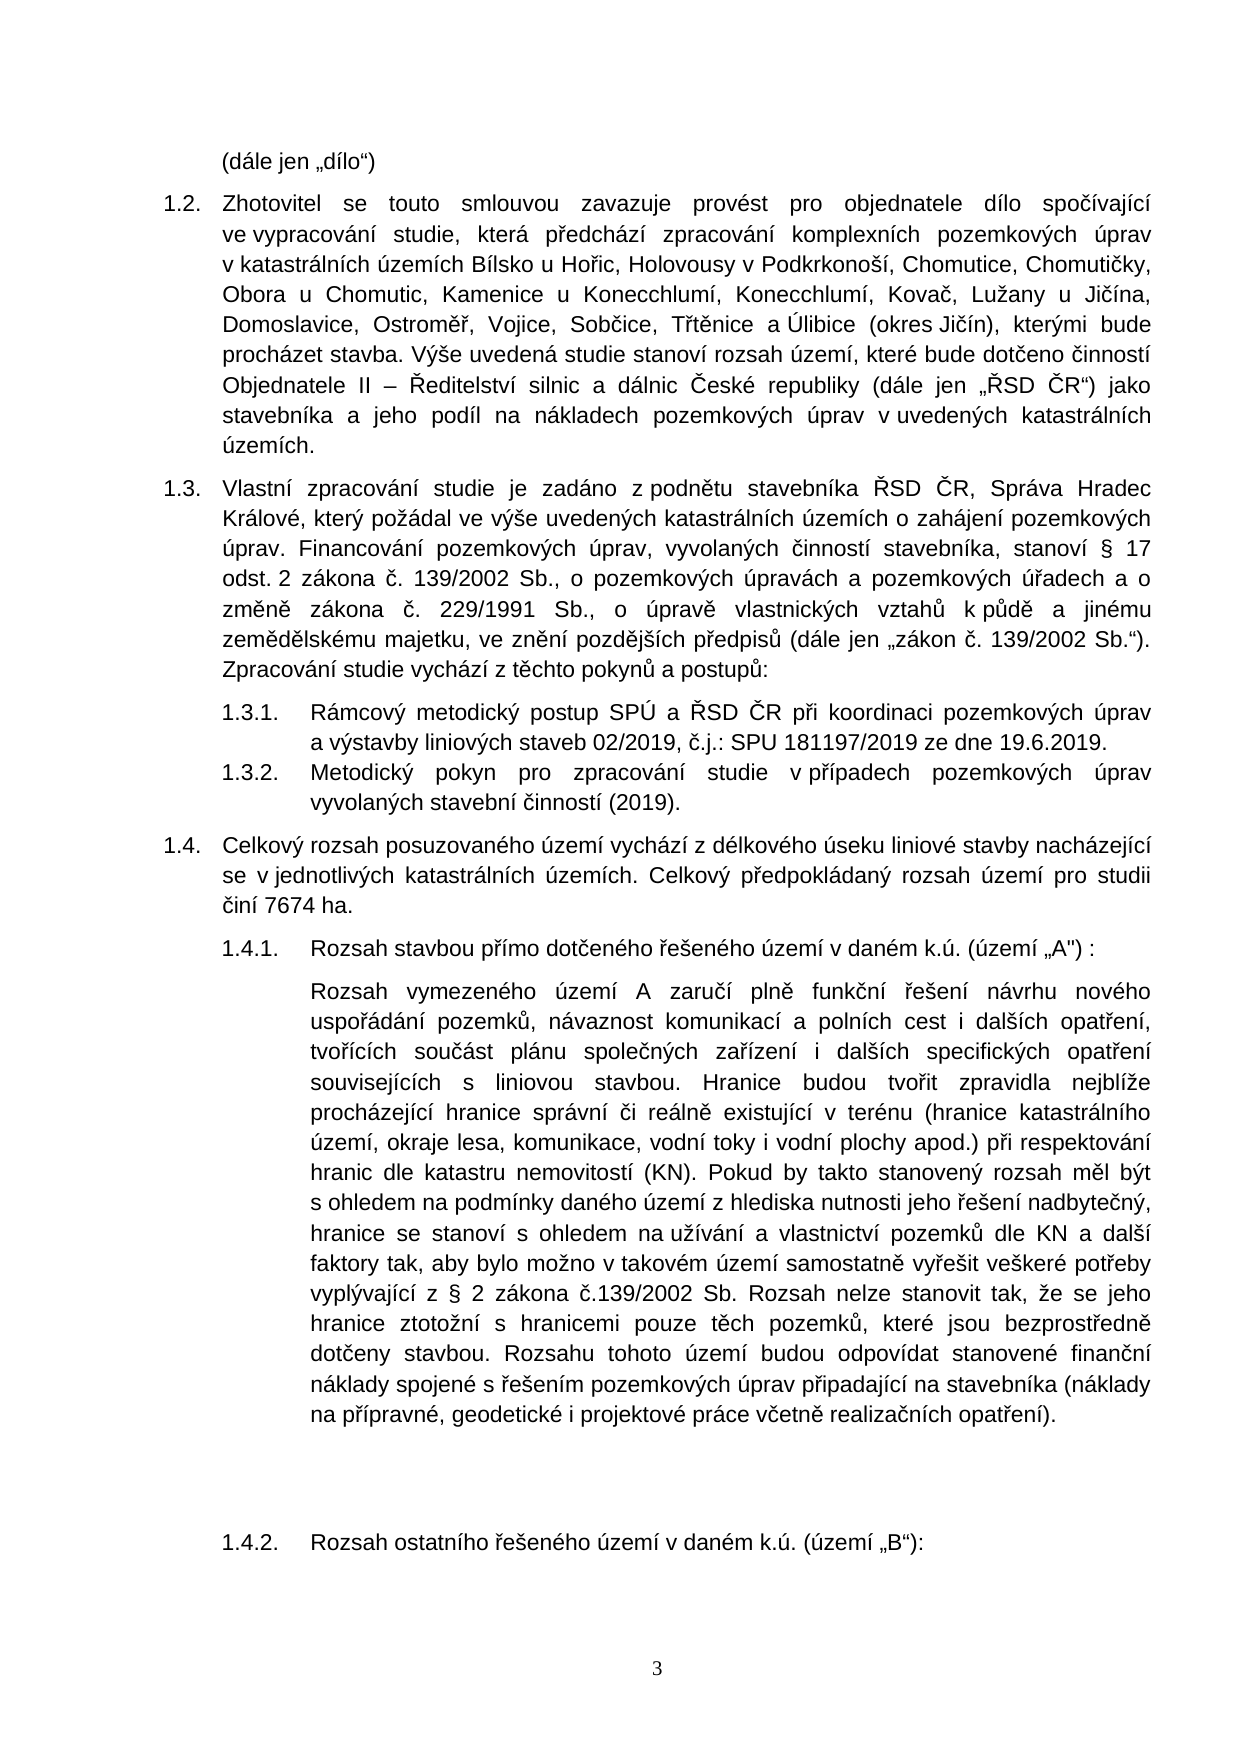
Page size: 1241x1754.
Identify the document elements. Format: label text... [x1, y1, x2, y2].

text Rozsah vymezeného území A zaručí plně funkční řešení návrhu nového uspořádání pozemků, návaznost komunikací a polních cest i dalších opatření, tvořících součást plánu společných zařízení i dalších specifických opatření souvisejících s liniovou stavbou. Hranice budou tvořit zpravidla nejblíže procházející hranice správní či reálně existující v terénu (hranice katastrálního území, okraje lesa, komunikace, vodní toky i vodní plochy apod.) při respektování hranic dle katastru nemovitostí (KN). Pokud by takto stanovený rozsah měl být s ohledem na podmínky daného území z hlediska nutnosti jeho řešení nadbytečný, hranice se stanoví s ohledem na užívání a vlastnictví pozemků dle KN a další faktory tak, aby bylo možno v takovém území samostatně vyřešit veškeré potřeby vyplývající z § 2 zákona č.139/2002 Sb. Rozsah nelze stanovit tak, že se jeho hranice ztotožní s hranicemi pouze těch pozemků, které jsou bezprostředně dotčeny stavbou. Rozsahu tohoto území budou odpovídat stanovené finanční náklady spojené s řešením pozemkových úprav připadající na stavebníka (náklady na přípravné, geodetické i projektové práce včetně realizačních opatření). [310, 978, 1152, 1427]
list Metodický pokyn pro zpracování studie v případech pozemkových úprav vyvolaných stavební činností (2019). [221, 759, 1152, 816]
list (dále jen „dílo“) [221, 148, 1152, 174]
list Rámcový metodický postup SPÚ a ŘSD ČR při koordinaci pozemkových úprav a výstavby liniových staveb 02/2019, č.j.: SPU 181197/2019 ze dne 19.6.2019. [221, 699, 1152, 755]
list Rozsah stavbou přímo dotčeného řešeného území v daném k.ú. (území „A") : [221, 935, 1152, 962]
list Vlastní zpracování studie je zadáno z podnětu stavebníka ŘSD ČR, Správa Hradec Králové, který požádal ve výše uvedených katastrálních územích o zahájení pozemkových úprav. Financování pozemkových úprav, vyvolaných činností stavebníka, stanoví § 17 odst. 2 zákona č. 139/2002 Sb., o pozemkových úpravách a pozemkových úřadech a o změně zákona č. 229/1991 Sb., o úpravě vlastnických vztahů k půdě a jinému zemědělskému majetku, ve znění pozdějších předpisů (dále jen „zákon č. 139/2002 Sb.“). Zpracování studie vychází z těchto pokynů a postupů: [163, 475, 1152, 682]
list Zhotovitel se touto smlouvou zavazuje provést pro objednatele dílo spočívající ve vypracování studie, která předchází zpracování komplexních pozemkových úprav v katastrálních územích Bílsko u Hořic, Holovousy v Podkrkonoší, Chomutice, Chomutičky, Obora u Chomutic, Kamenice u Konecchlumí, Konecchlumí, Kovač, Lužany u Jičína, Domoslavice, Ostroměř, Vojice, Sobčice, Třtěnice a Úlibice (okres Jičín), kterými bude procházet stavba. Výše uvedená studie stanoví rozsah území, které bude dotčeno činností Objednatele II – Ředitelství silnic a dálnic České republiky (dále jen „ŘSD ČR“) jako stavebníka a jeho podíl na nákladech pozemkových úprav v uvedených katastrálních územích. [163, 190, 1152, 458]
list Rozsah ostatního řešeného území v daném k.ú. (území „B“): [221, 1529, 1152, 1555]
list Celkový rozsah posuzovaného území vychází z délkového úseku liniové stavby nacházející se v jednotlivých katastrálních územích. Celkový předpokládaný rozsah území pro studii činí 7674 ha. [163, 832, 1152, 919]
